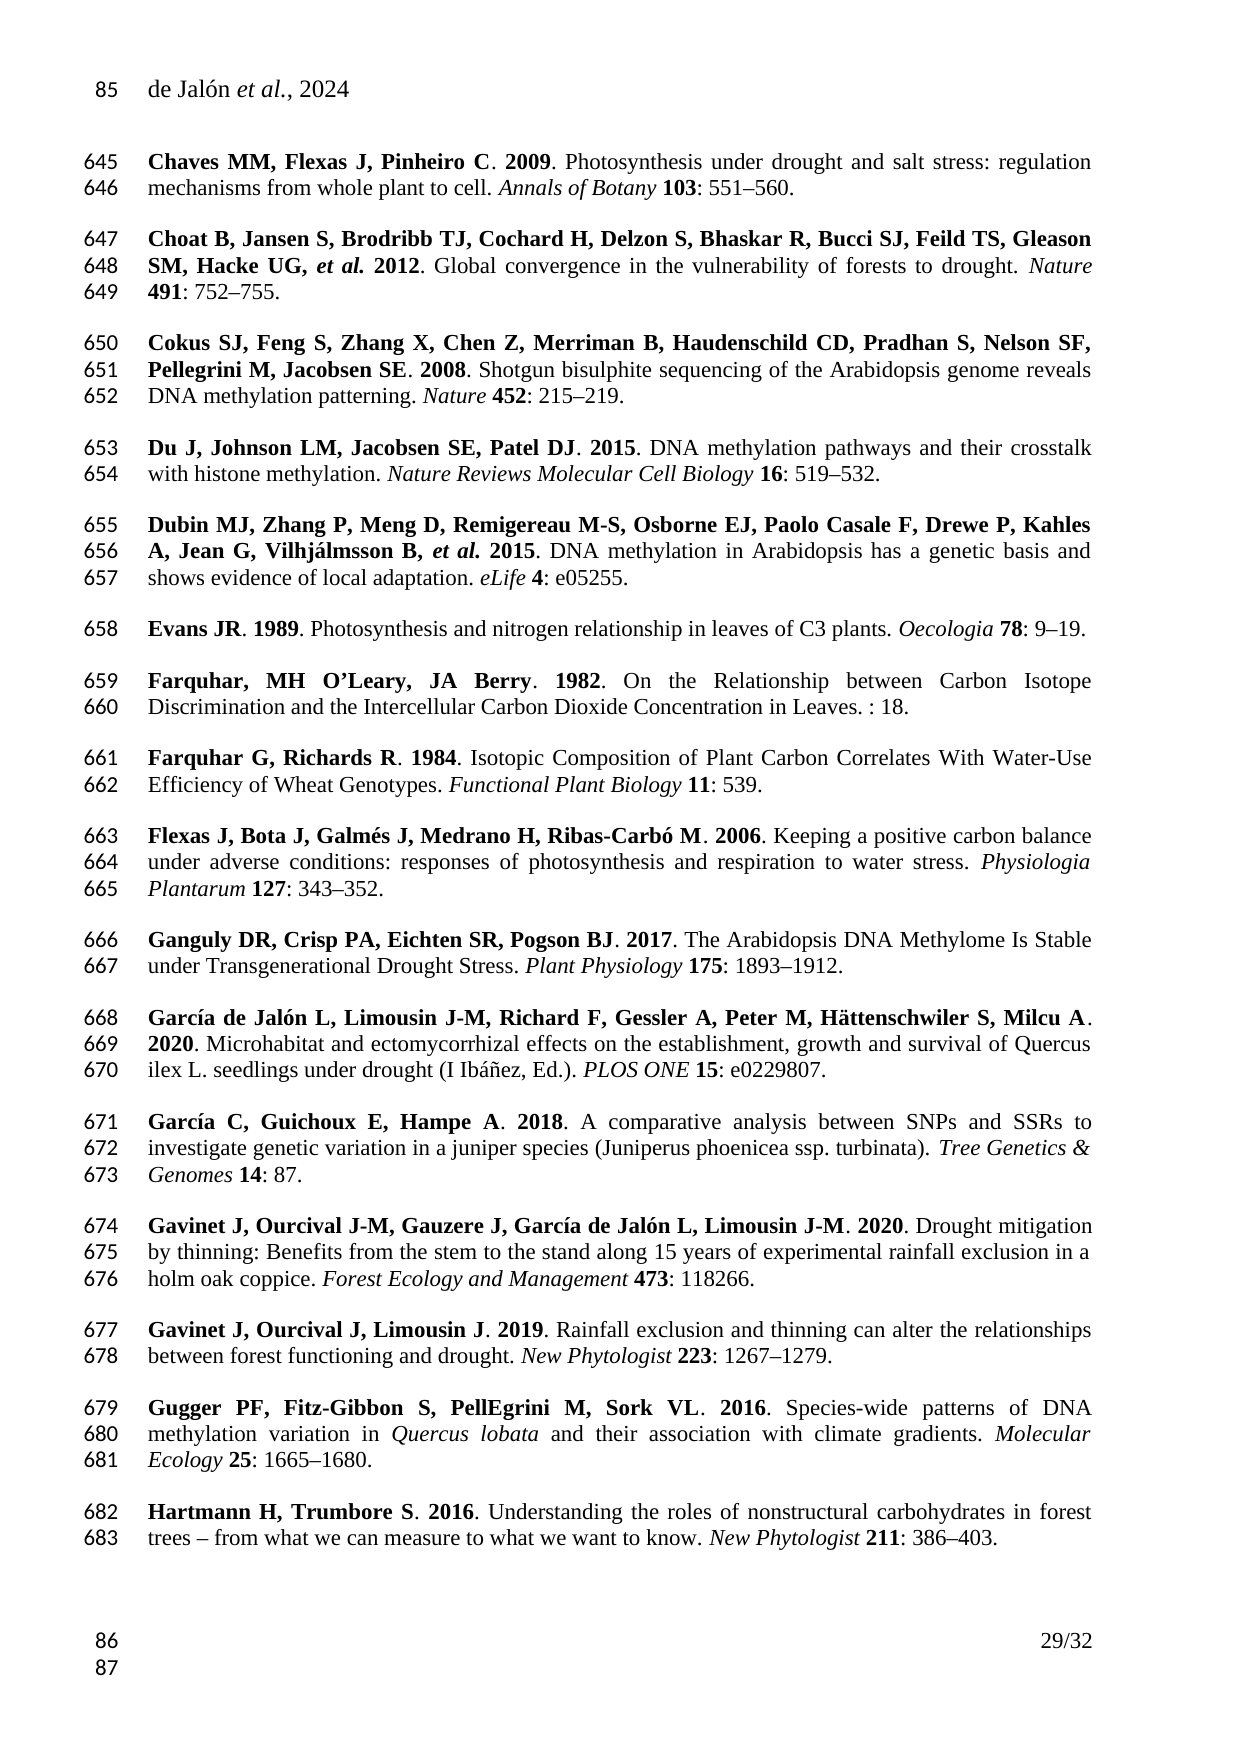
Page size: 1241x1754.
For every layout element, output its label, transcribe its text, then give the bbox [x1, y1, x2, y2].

text García C, Guichoux E, Hampe A. 2018. A comparative analysis between SNPs and SSRs to investigate genetic variation in a juniper species (Juniperus phoenicea ssp. turbinata). Tree Genetics & Genomes 14: 87. [148, 1108, 1092, 1187]
text Chaves MM, Flexas J, Pinheiro C. 2009. Photosynthesis under drought and salt stress: regulation mechanisms from whole plant to cell. Annals of Botany 103: 551–560. [148, 148, 1092, 200]
text Du J, Johnson LM, Jacobsen SE, Patel DJ. 2015. DNA methylation pathways and their crosstalk with histone methylation. Nature Reviews Molecular Cell Biology 16: 519–532. [148, 433, 1092, 486]
text Cokus SJ, Feng S, Zhang X, Chen Z, Merriman B, Haudenschild CD, Pradhan S, Nelson SF, Pellegrini M, Jacobsen SE. 2008. Shotgun bisulphite sequencing of the Arabidopsis genome reveals DNA methylation patterning. Nature 452: 215–219. [148, 329, 1092, 408]
text Choat B, Jansen S, Brodribb TJ, Cochard H, Delzon S, Bhaskar R, Bucci SJ, Feild TS, Gleason SM, Hacke UG, et al. 2012. Global convergence in the vulnerability of forests to drought. Nature 491: 752–755. [148, 225, 1092, 304]
text Farquhar, MH O’Leary, JA Berry. 1982. On the Relationship between Carbon Isotope Discrimination and the Intercellular Carbon Dioxide Concentration in Leaves. : 18. [148, 667, 1092, 719]
text Gavinet J, Ourcival J-M, Gauzere J, García de Jalón L, Limousin J-M. 2020. Drought mitigation by thinning: Benefits from the stem to the stand along 15 years of experimental rainfall exclusion in a holm oak coppice. Forest Ecology and Management 473: 118266. [148, 1212, 1092, 1291]
text Ganguly DR, Crisp PA, Eichten SR, Pogson BJ. 2017. The Arabidopsis DNA Methylome Is Stable under Transgenerational Drought Stress. Plant Physiology 175: 1893–1912. [148, 926, 1092, 979]
text Evans JR. 1989. Photosynthesis and nitrogen relationship in leaves of C3 plants. Oecologia 78: 9–19. [148, 615, 1092, 642]
text Farquhar G, Richards R. 1984. Isotopic Composition of Plant Carbon Correlates With Water-Use Efficiency of Wheat Genotypes. Functional Plant Biology 11: 539. [148, 744, 1092, 797]
text Gavinet J, Ourcival J, Limousin J. 2019. Rainfall exclusion and thinning can alter the relationships between forest functioning and drought. New Phytologist 223: 1267–1279. [148, 1316, 1092, 1369]
text Flexas J, Bota J, Galmés J, Medrano H, Ribas‐Carbó M. 2006. Keeping a positive carbon balance under adverse conditions: responses of photosynthesis and respiration to water stress. Physiologia Plantarum 127: 343–352. [148, 822, 1092, 901]
text Gugger PF, Fitz-Gibbon S, PellEgrini M, Sork VL. 2016. Species-wide patterns of DNA methylation variation in Quercus lobata and their association with climate gradients. Molecular Ecology 25: 1665–1680. [148, 1394, 1092, 1473]
text García de Jalón L, Limousin J-M, Richard F, Gessler A, Peter M, Hättenschwiler S, Milcu A. 2020. Microhabitat and ectomycorrhizal effects on the establishment, growth and survival of Quercus ilex L. seedlings under drought (I Ibáñez, Ed.). PLOS ONE 15: e0229807. [148, 1004, 1092, 1083]
text Dubin MJ, Zhang P, Meng D, Remigereau M-S, Osborne EJ, Paolo Casale F, Drewe P, Kahles A, Jean G, Vilhjálmsson B, et al. 2015. DNA methylation in Arabidopsis has a genetic basis and shows evidence of local adaptation. eLife 4: e05255. [148, 511, 1092, 590]
text Hartmann H, Trumbore S. 2016. Understanding the roles of nonstructural carbohydrates in forest trees – from what we can measure to what we want to know. New Phytologist 211: 386–403. [148, 1498, 1092, 1551]
